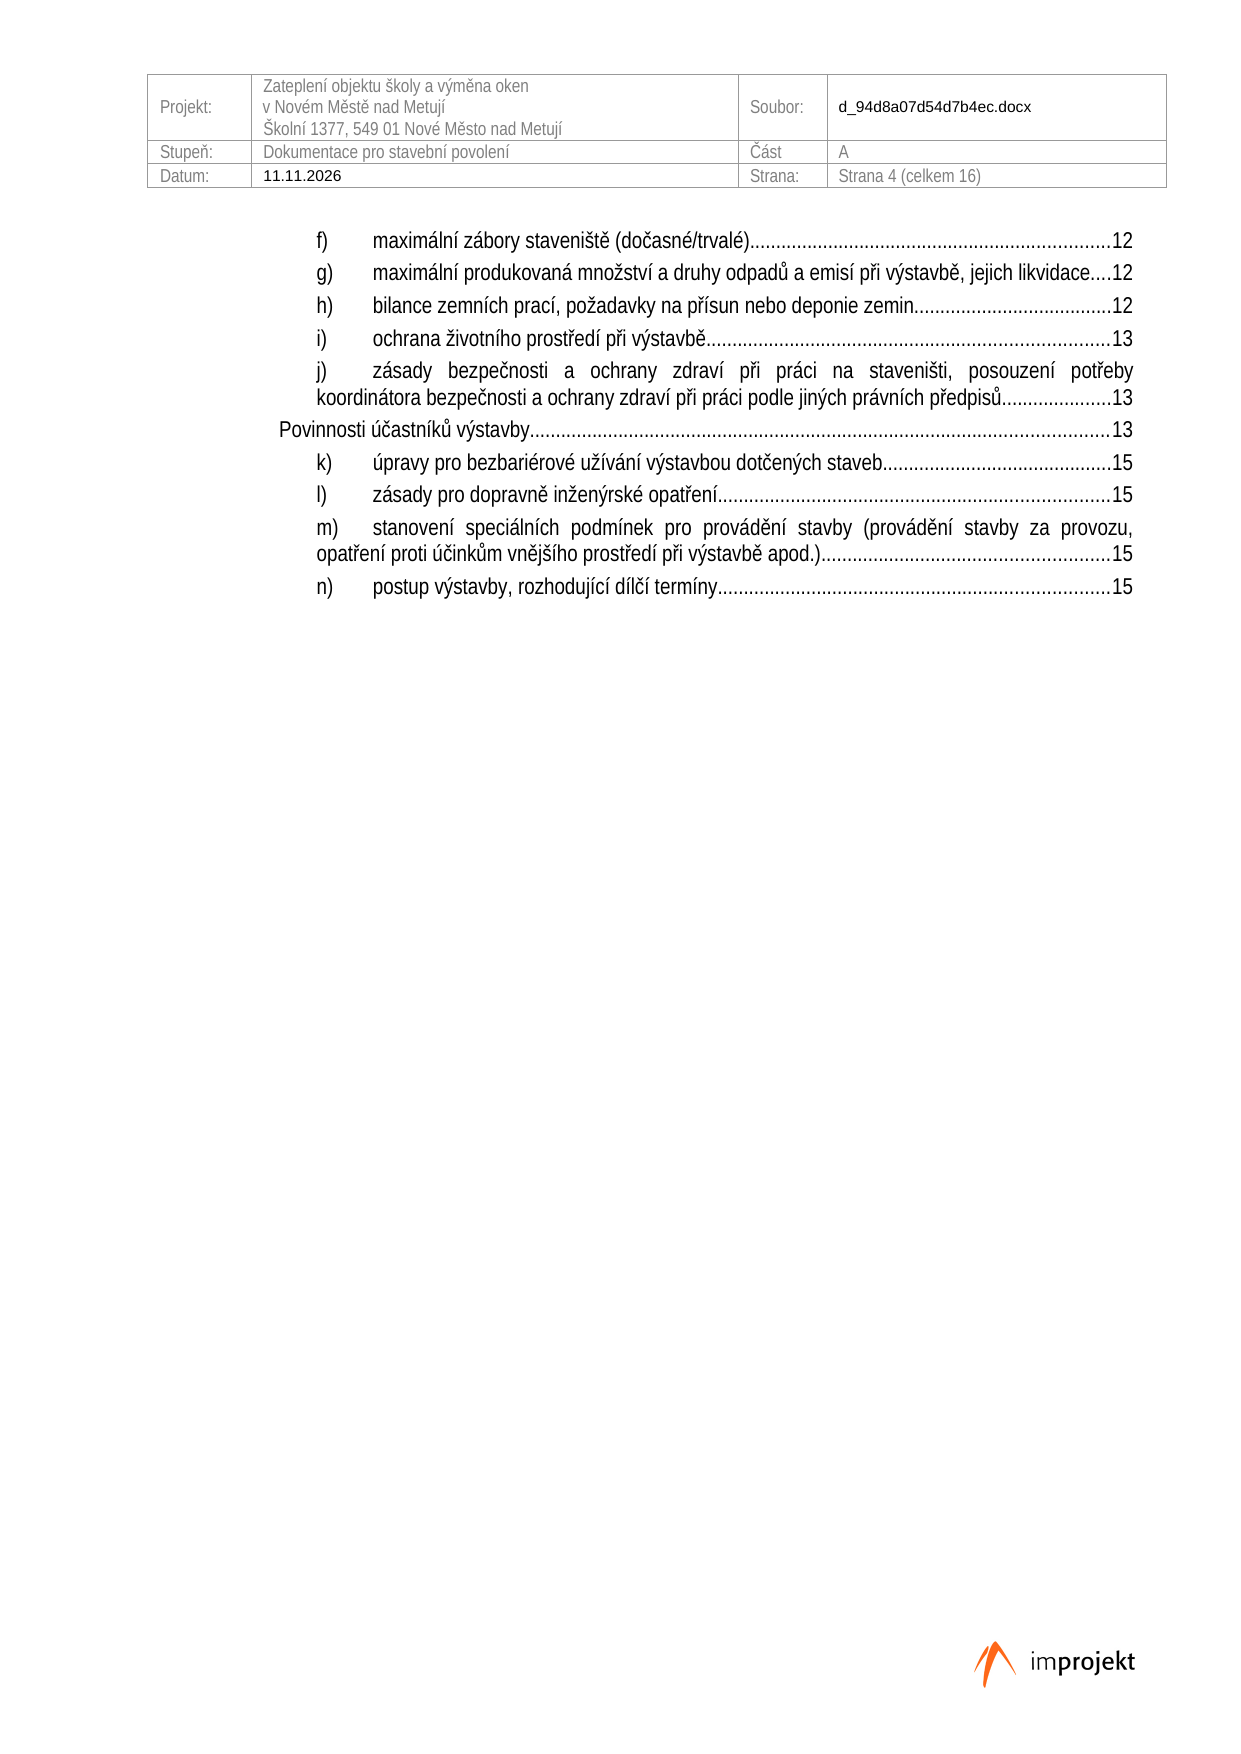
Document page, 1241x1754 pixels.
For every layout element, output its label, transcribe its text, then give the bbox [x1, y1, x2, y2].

text j) zásady bezpečnosti a ochrany zdraví při práci na staveništi, posouzení potřeby koordinátora bezpečnosti a ochrany zdraví při práci podle jiných právních předpisů 13 [316, 357, 1134, 410]
text i) ochrana životního prostředí při výstavbě 13 [316, 324, 1134, 351]
text k) úpravy pro bezbariérové užívání výstavbou dotčených staveb 15 [316, 449, 1134, 475]
text m) stanovení speciálních podmínek pro provádění stavby (provádění stavby za provozu, opatření proti účinkům vnějšího prostředí při výstavbě apod.) 15 [316, 514, 1134, 567]
picture [972, 1639, 1137, 1689]
text l) zásady pro dopravně inženýrské opatření 15 [316, 481, 1134, 508]
text f) maximální zábory staveniště (dočasné/trvalé) 12 [316, 227, 1134, 253]
text n) postup výstavby, rozhodující dílčí termíny 15 [316, 573, 1134, 599]
text g) maximální produkovaná množství a druhy odpadů a emisí při výstavbě, jejich likvidace 12 [316, 259, 1134, 286]
text h) bilance zemních prací, požadavky na přísun nebo deponie zemin 12 [316, 292, 1134, 318]
text Povinnosti účastníků výstavby 13 [279, 416, 1134, 442]
